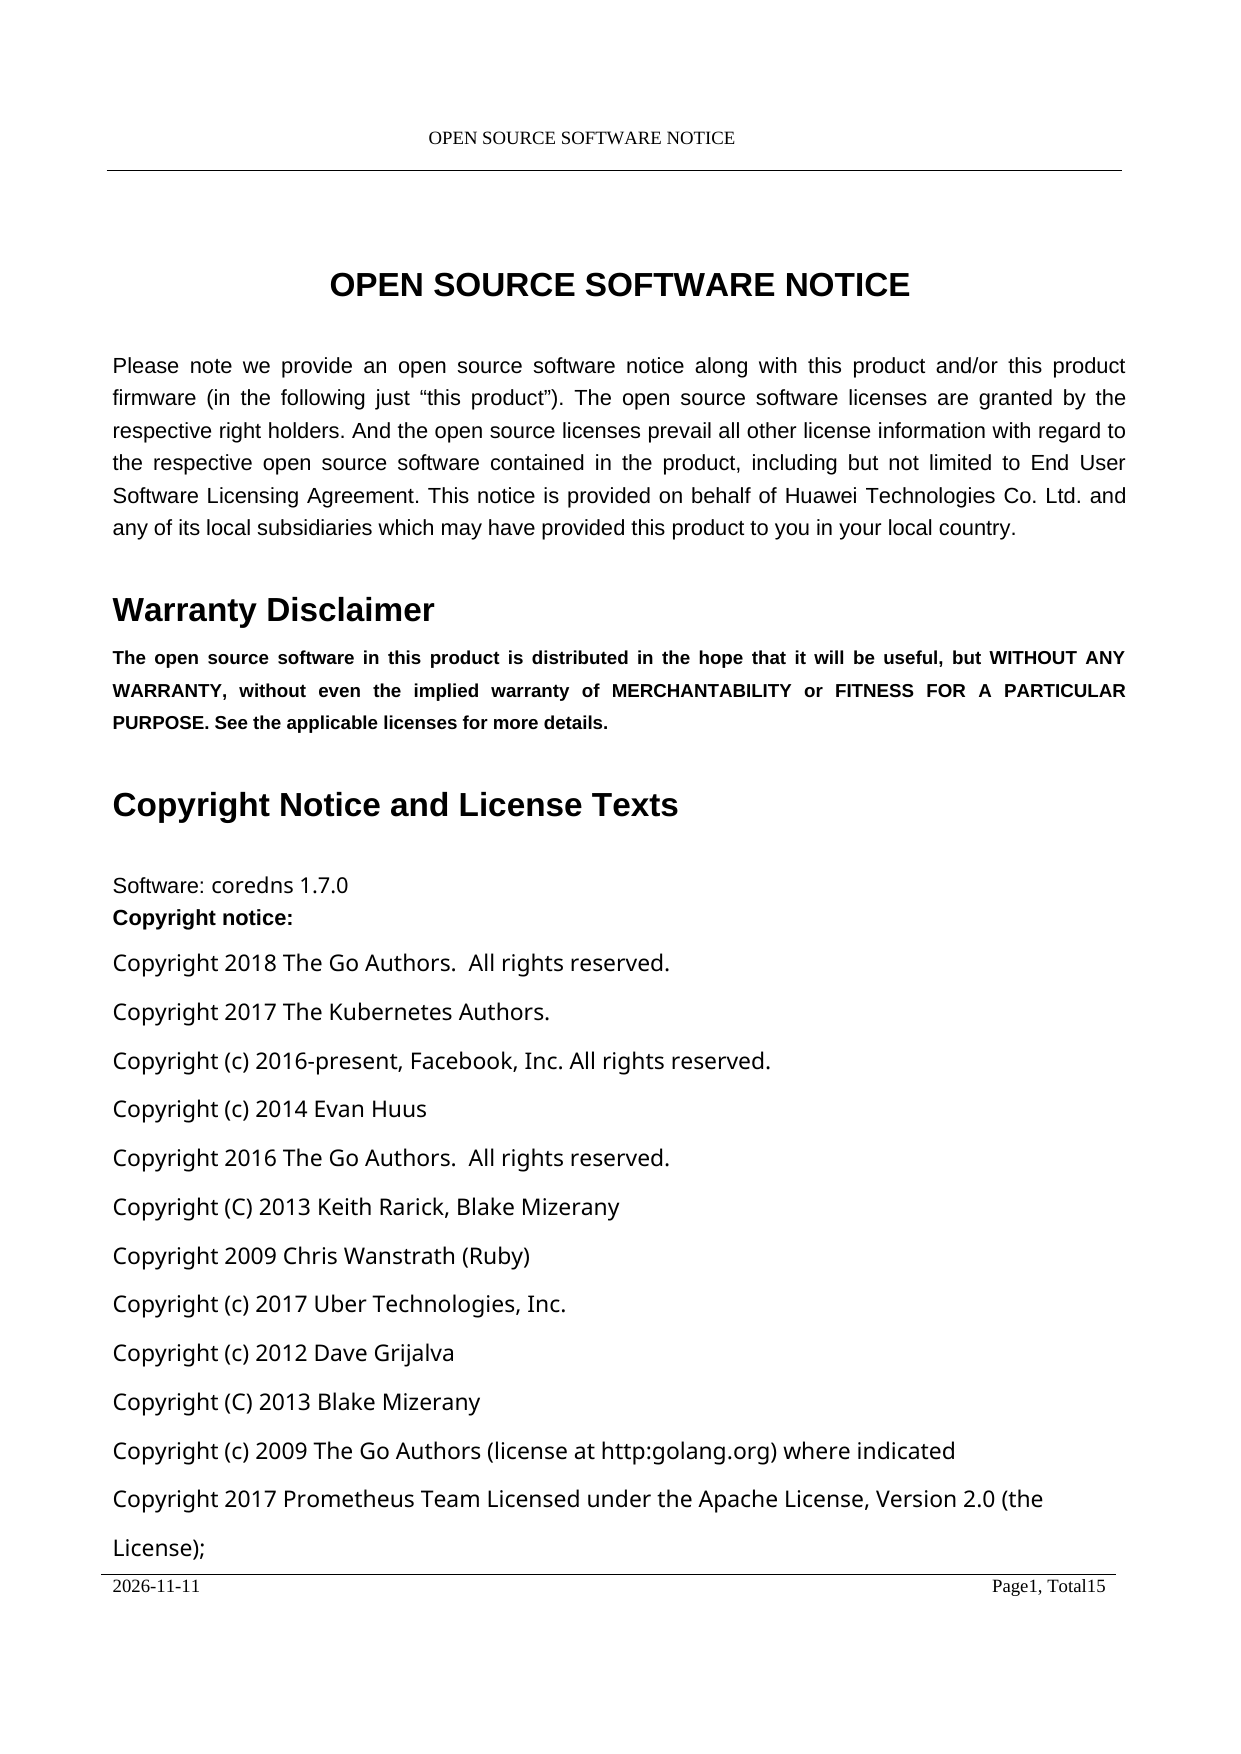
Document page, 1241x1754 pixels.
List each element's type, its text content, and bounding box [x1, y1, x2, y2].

text Copyright Notice and License Texts [112, 771, 1128, 836]
text The open source software in this product is distributed in the hope that it will be useful, but WITHOUT ANY WARRANTY, without even the implied warranty of MERCHANTABILITY or FITNESS FOR A PARTICULAR PURPOSE. See the applicable licenses for more details. [112, 641, 1128, 739]
text Software: coredns 1.7.0 [112, 869, 1128, 901]
text Warranty Disclaimer [112, 576, 1128, 641]
text Please note we provide an open source software notice along with this product and/or this product firmware (in the following just “this product”). The open source software licenses are granted by the respective right holders. And the open source licenses prevail all other license information with regard to the respective open source software contained in the product, including but not limited to End User Software Licensing Agreement. This notice is provided on behalf of Huawei Technologies Co. Ltd. and any of its local subsidiaries which may have provided this product to you in your local country. [112, 349, 1128, 544]
text OPEN SOURCE SOFTWARE NOTICE [112, 251, 1128, 316]
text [112, 947, 1128, 1564]
text Copyright notice: [112, 901, 1128, 934]
